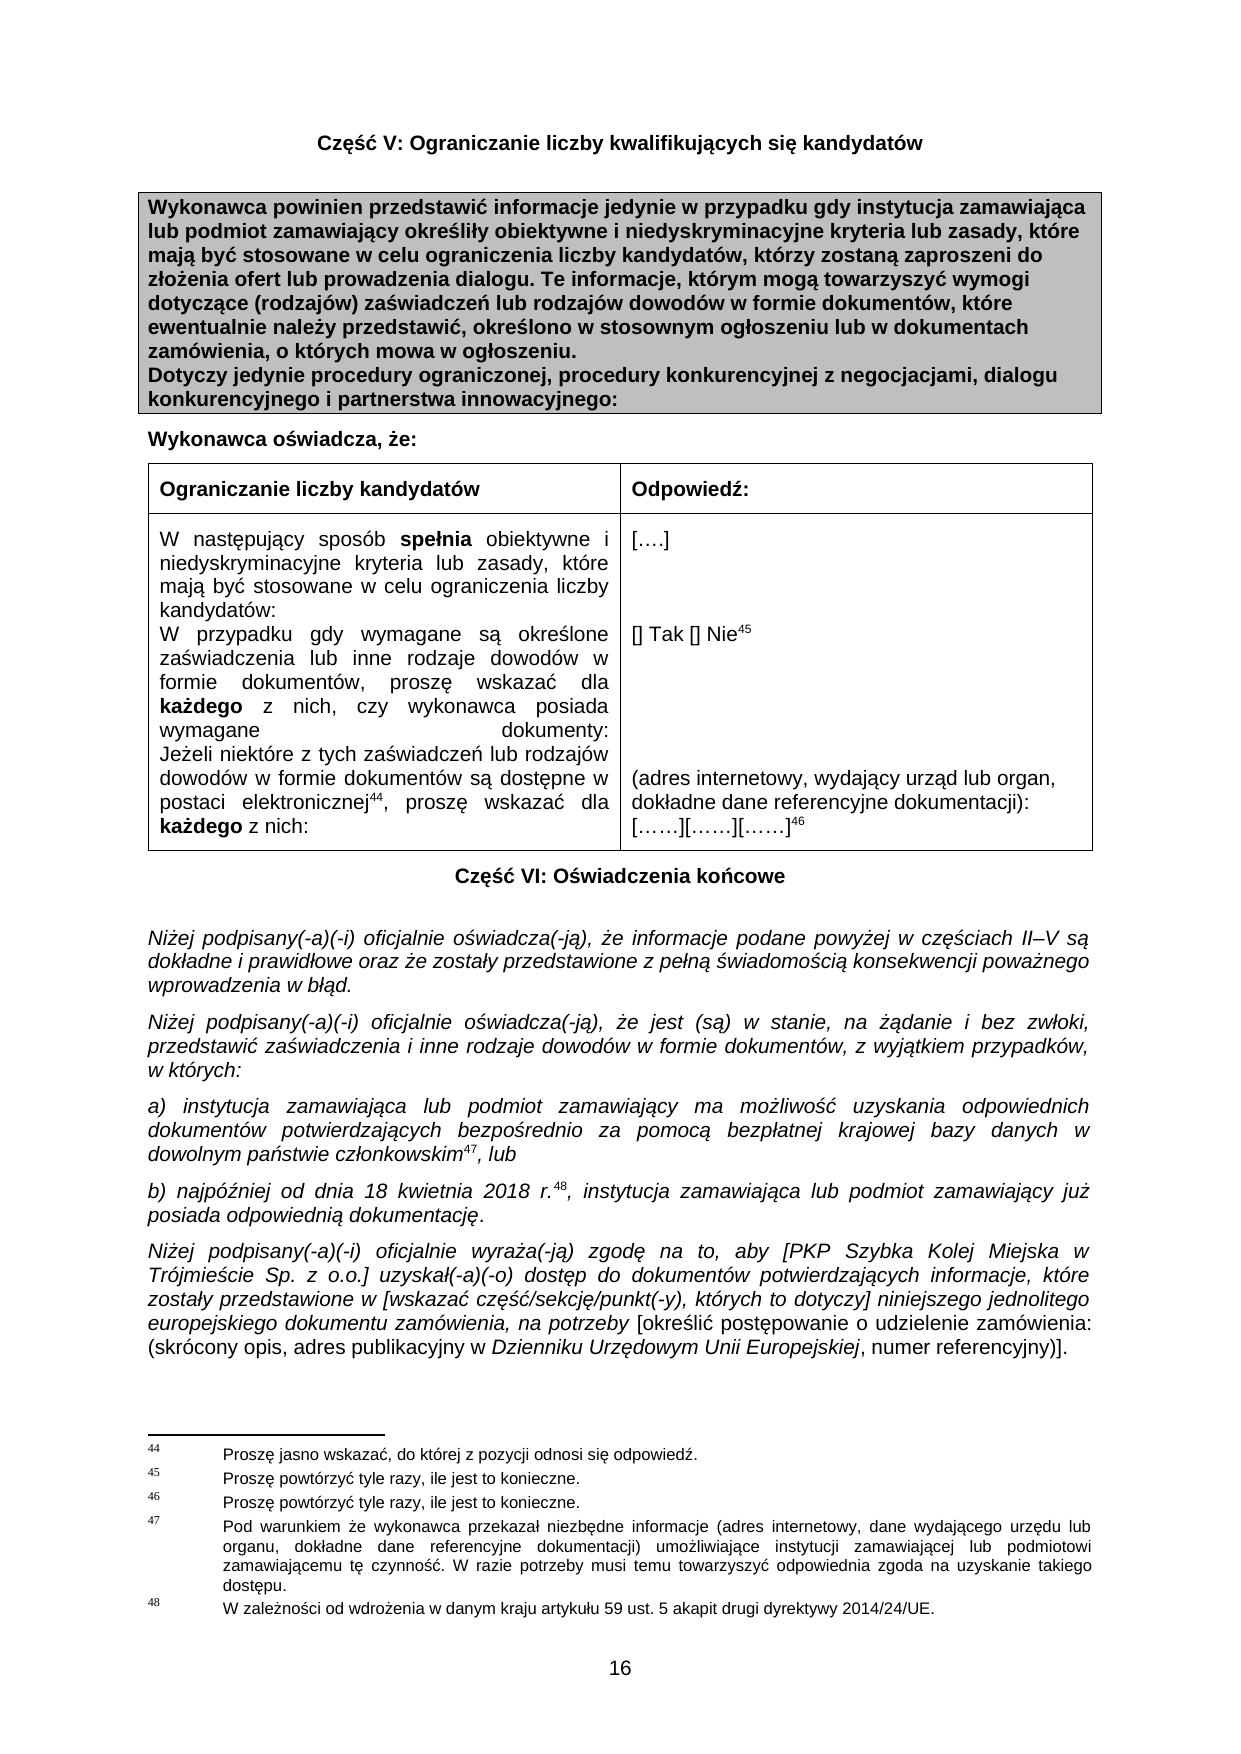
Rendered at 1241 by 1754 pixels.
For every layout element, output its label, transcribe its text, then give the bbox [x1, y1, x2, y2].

text Niżej podpisany(-a)(-i) oficjalnie oświadcza(-ją), że jest (są) w stanie, na żądanie i bez zwłoki, przedstawić zaświadczenia i inne rodzaje dowodów w formie dokumentów, z wyjątkiem przypadków, w których: [148, 1010, 1093, 1082]
text Wykonawca oświadcza, że: [148, 426, 1093, 450]
table_cell W następujący sposób spełnia obiektywne i niedyskryminacyjne kryteria lub zasady, które mają być stosowane w celu ograniczenia liczby kandydatów: W przypadku gdy wymagane są określone zaświadczenia lub inne rodzaje dowodów w formie dokumentów, proszę wskazać dla każdego z nich, czy wykonawca posiada wymagane dokumenty: Jeżeli niektóre z tych zaświadczeń lub rodzajów dowodów w formie dokumentów są dostępne w postaci elektronicznej, proszę wskazać dla każdego z nich: [149, 514, 620, 850]
text a) instytucja zamawiająca lub podmiot zamawiający ma możliwość uzyskania odpowiednich dokumentów potwierdzających bezpośrednio za pomocą bezpłatnej krajowej bazy danych w dowolnym państwie członkowskim, lub [148, 1094, 1093, 1166]
text b) najpóźniej od dnia 18 kwietnia 2018 r., instytucja zamawiająca lub podmiot zamawiający już posiada odpowiednią dokumentację. [148, 1178, 1093, 1226]
table_cell [….] [] Tak [] Nie (adres internetowy, wydający urząd lub organ, dokładne dane referencyjne dokumentacji): [……][……][……] [621, 514, 1092, 850]
table_header Ograniczanie liczby kandydatów [149, 464, 620, 513]
text Niżej podpisany(-a)(-i) oficjalnie oświadcza(-ją), że informacje podane powyżej w częściach II–V są dokładne i prawidłowe oraz że zostały przedstawione z pełną świadomością konsekwencji poważnego wprowadzenia w błąd. [148, 925, 1093, 997]
text Niżej podpisany(-a)(-i) oficjalnie wyraża(-ją) zgodę na to, aby [PKP Szybka Kolej Miejska w Trójmieście Sp. z o.o.] uzyskał(-a)(-o) dostęp do dokumentów potwierdzających informacje, które zostały przedstawione w [wskazać część/sekcję/punkt(-y), których to dotyczy] niniejszego jednolitego europejskiego dokumentu zamówienia, na potrzeby [określić postępowanie o udzielenie zamówienia: (skrócony opis, adres publikacyjny w Dzienniku Urzędowym Unii Europejskiej, numer referencyjny)]. [148, 1239, 1093, 1359]
title Część VI: Oświadczenia końcowe [148, 864, 1093, 888]
text Wykonawca powinien przedstawić informacje jedynie w przypadku gdy instytucja zamawiająca lub podmiot zamawiający określiły obiektywne i niedyskryminacyjne kryteria lub zasady, które mają być stosowane w celu ograniczenia liczby kandydatów, którzy zostaną zaproszeni do złożenia ofert lub prowadzenia dialogu. Te informacje, którym mogą towarzyszyć wymogi dotyczące (rodzajów) zaświadczeń lub rodzajów dowodów w formie dokumentów, które ewentualnie należy przedstawić, określono w stosownym ogłoszeniu lub w dokumentach zamówienia, o których mowa w ogłoszeniu. Dotyczy jedynie procedury ograniczonej, procedury konkurencyjnej z negocjacjami, dialogu konkurencyjnego i partnerstwa innowacyjnego: [139, 193, 1101, 413]
title Część V: Ograniczanie liczby kwalifikujących się kandydatów [148, 131, 1093, 154]
table_header Odpowiedź: [621, 464, 1092, 513]
